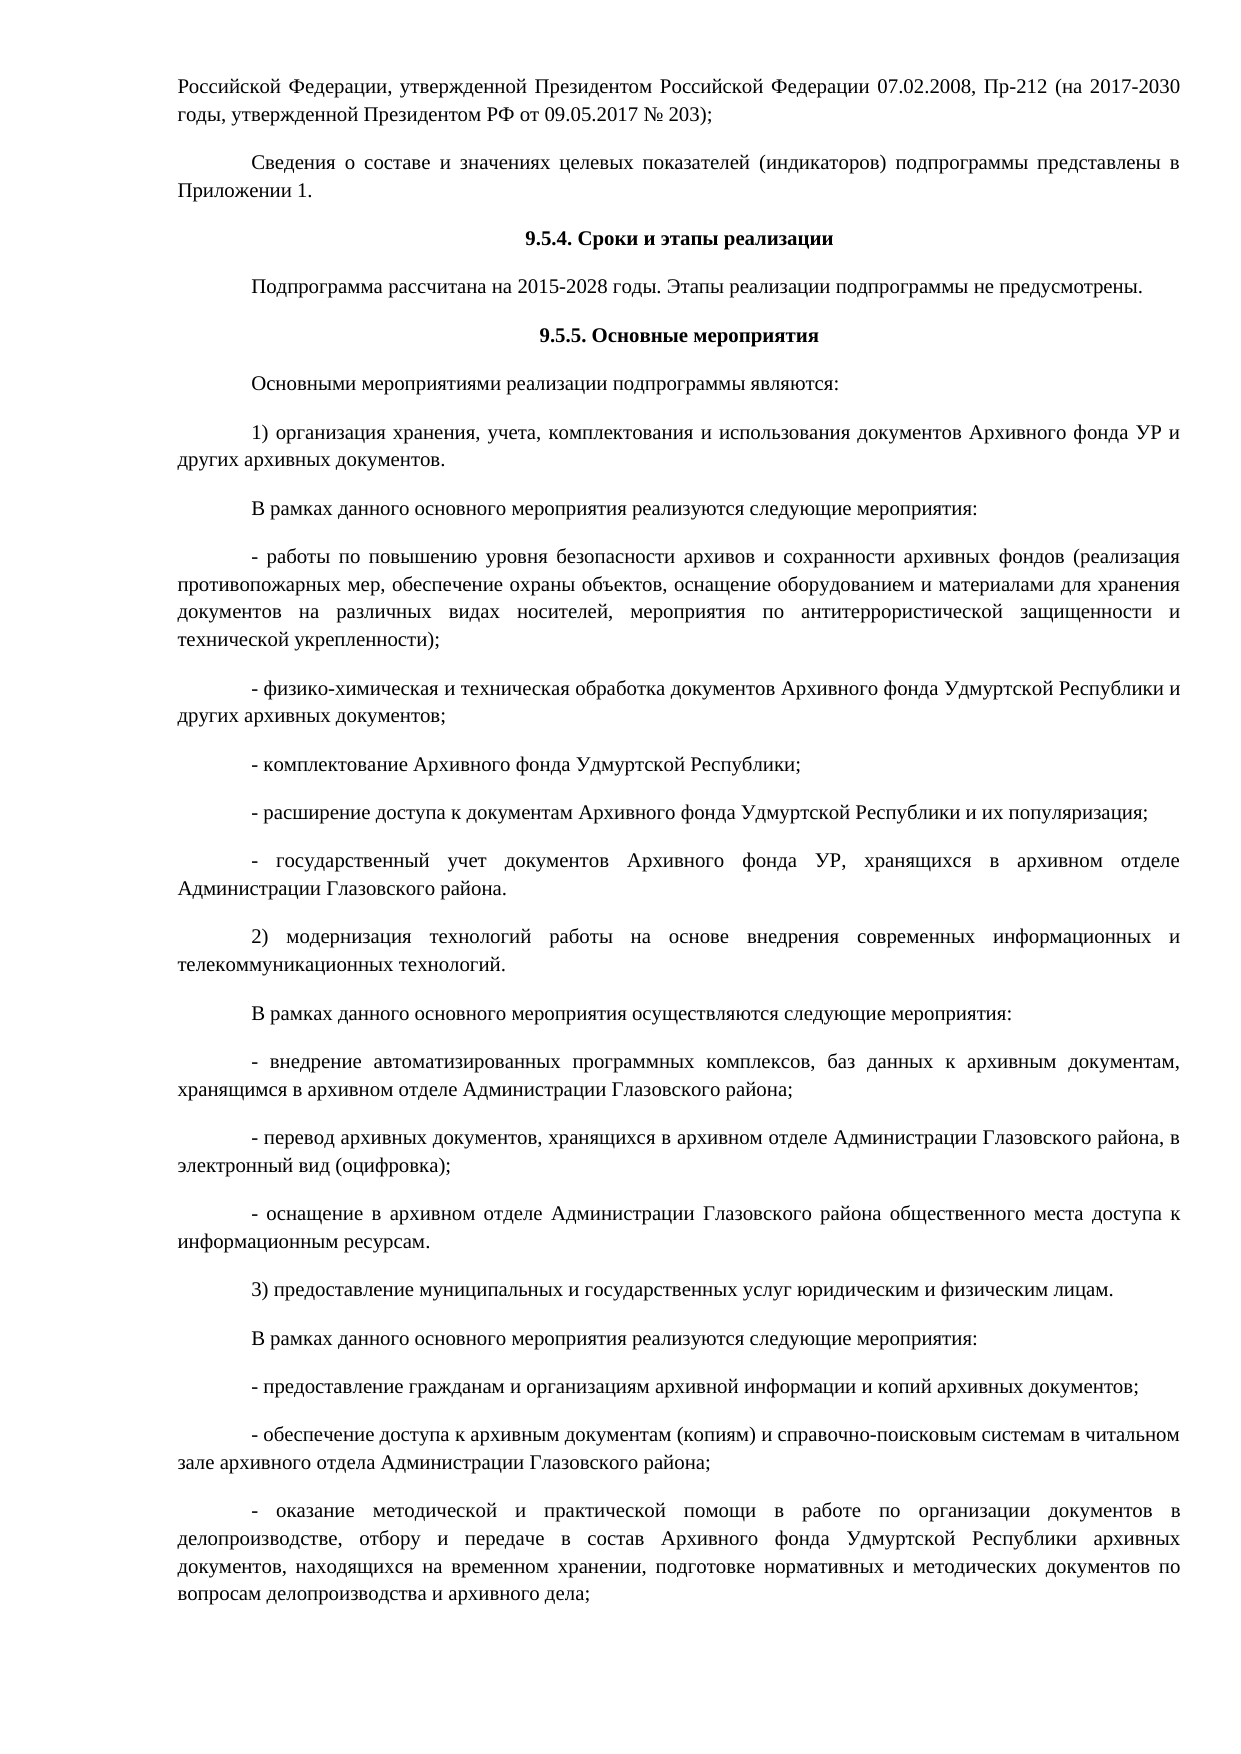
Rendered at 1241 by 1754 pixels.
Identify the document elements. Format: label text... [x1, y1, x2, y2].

text Сведения о составе и значениях целевых показателей (индикаторов) подпрограммы представлены в Приложении 1. [177, 150, 1181, 202]
text - оказание методической и практической помощи в работе по организации документов в делопроизводстве, отбору и передаче в состав Архивного фонда Удмуртской Республики архивных документов, находящихся на временном хранении, подготовке нормативных и методических документов по вопросам делопроизводства и архивного дела; [177, 1498, 1181, 1605]
text В рамках данного основного мероприятия осуществляются следующие мероприятия: [177, 1000, 1181, 1024]
text 9.5.4. Сроки и этапы реализации [177, 226, 1181, 250]
text - перевод архивных документов, хранящихся в архивном отделе Администрации Глазовского района, в электронный вид (оцифровка); [177, 1125, 1181, 1177]
text - работы по повышению уровня безопасности архивов и сохранности архивных фондов (реализация противопожарных мер, обеспечение охраны объектов, оснащение оборудованием и материалами для хранения документов на различных видах носителей, мероприятия по антитеррористической защищенности и технической укрепленности); [177, 544, 1181, 651]
text - комплектование Архивного фонда Удмуртской Республики; [177, 751, 1181, 776]
text Подпрограмма рассчитана на 2015-2028 годы. Этапы реализации подпрограммы не предусмотрены. [177, 274, 1181, 298]
text - государственный учет документов Архивного фонда УР, хранящихся в архивном отделе Администрации Глазовского района. [177, 848, 1181, 900]
text 9.5.5. Основные мероприятия [177, 323, 1181, 347]
text - обеспечение доступа к архивным документам (копиям) и справочно-поисковым системам в читальном зале архивного отдела Администрации Глазовского района; [177, 1422, 1181, 1474]
text Основными мероприятиями реализации подпрограммы являются: [177, 371, 1181, 395]
text 2) модернизация технологий работы на основе внедрения современных информационных и телекоммуникационных технологий. [177, 924, 1181, 976]
text В рамках данного основного мероприятия реализуются следующие мероприятия: [177, 496, 1181, 520]
text - расширение доступа к документам Архивного фонда Удмуртской Республики и их популяризация; [177, 800, 1181, 824]
text - физико-химическая и техническая обработка документов Архивного фонда Удмуртской Республики и других архивных документов; [177, 675, 1181, 727]
text - предоставление гражданам и организациям архивной информации и копий архивных документов; [177, 1374, 1181, 1398]
text - внедрение автоматизированных программных комплексов, баз данных к архивным документам, хранящимся в архивном отделе Администрации Глазовского района; [177, 1049, 1181, 1101]
text В рамках данного основного мероприятия реализуются следующие мероприятия: [177, 1325, 1181, 1349]
text - оснащение в архивном отделе Администрации Глазовского района общественного места доступа к информационным ресурсам. [177, 1201, 1181, 1253]
text 1) организация хранения, учета, комплектования и использования документов Архивного фонда УР и других архивных документов. [177, 420, 1181, 471]
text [177, 74, 1181, 126]
text 3) предоставление муниципальных и государственных услуг юридическим и физическим лицам. [177, 1277, 1181, 1301]
